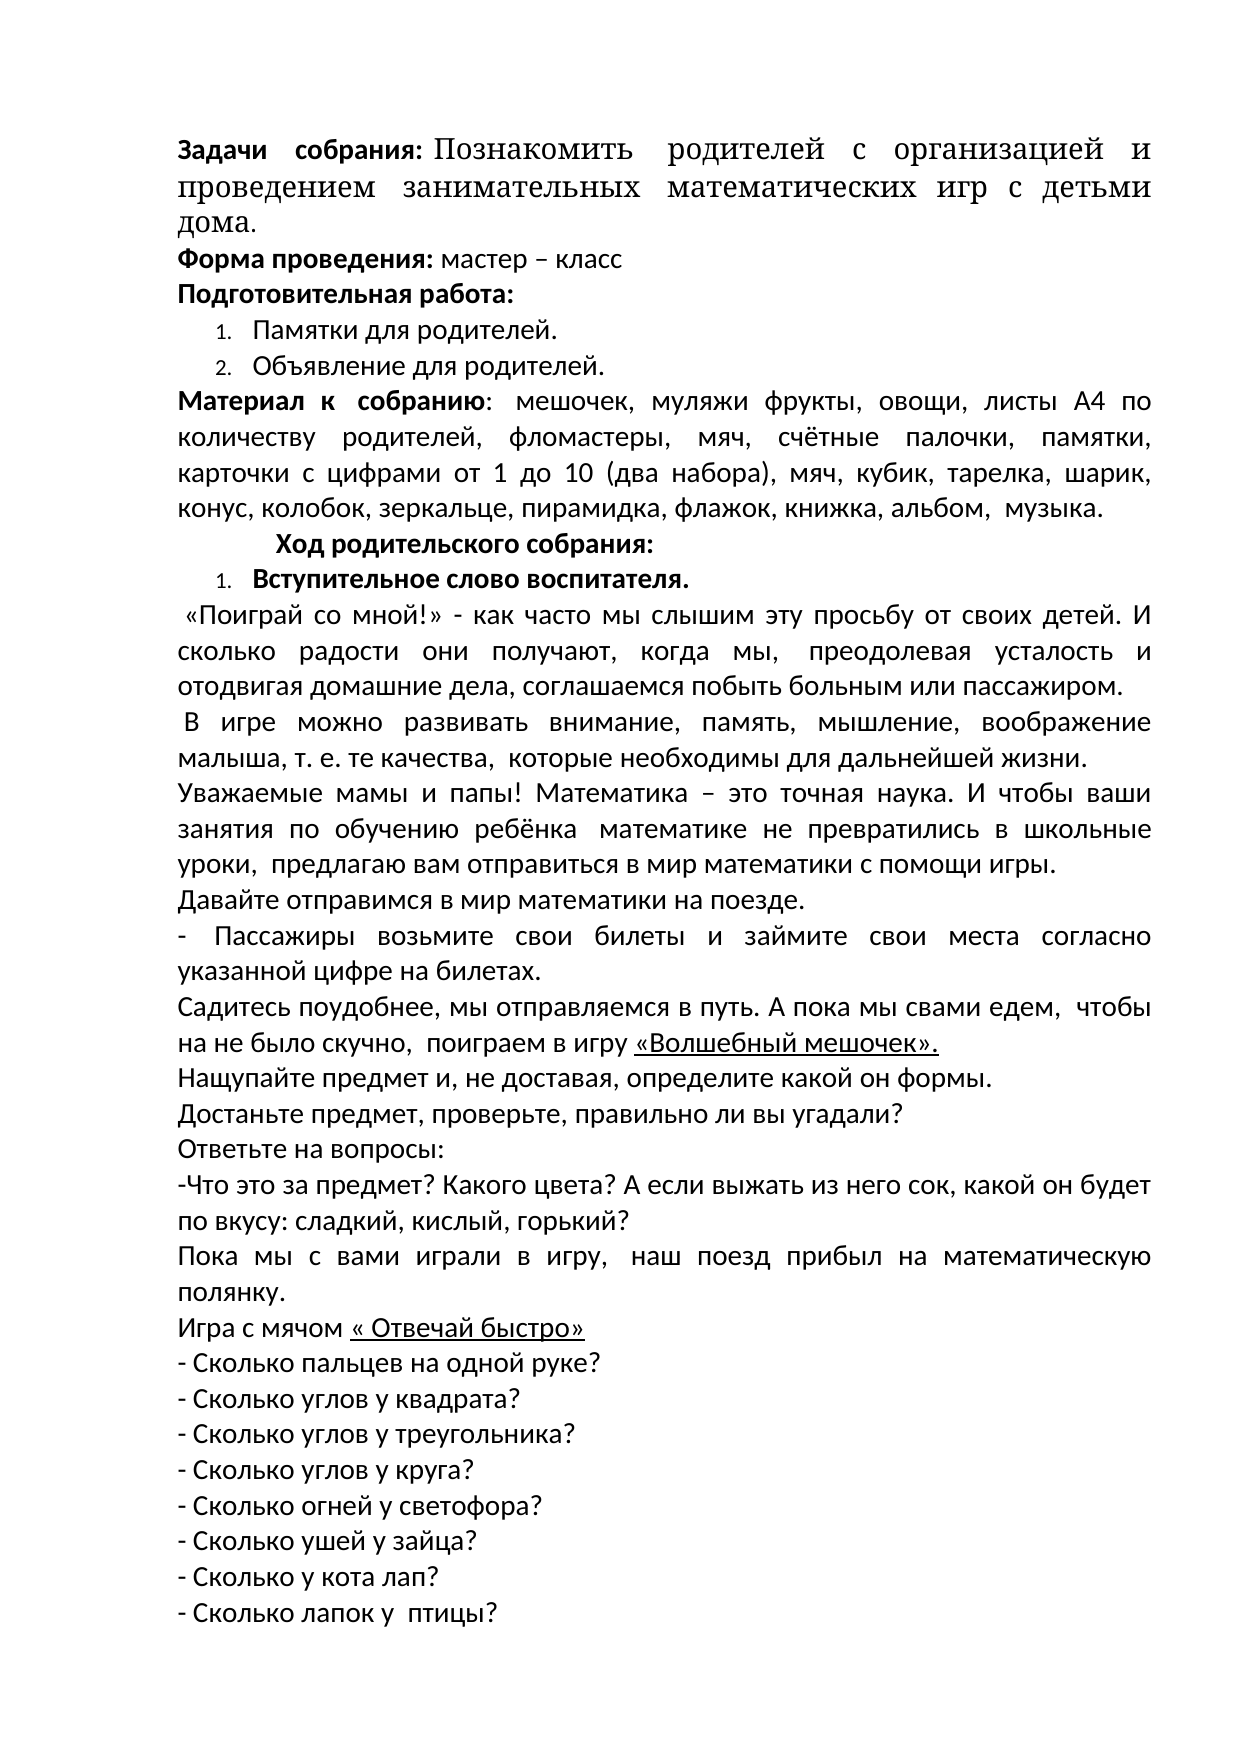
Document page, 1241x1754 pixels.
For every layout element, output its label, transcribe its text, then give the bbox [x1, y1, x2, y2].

text «Поиграй со мной!» - как часто мы слышим эту просьбу от своих детей. И сколько радости они получают, когда мы, преодолевая усталость и отодвигая домашние дела, соглашаемся побыть больным или пассажиром. [177, 596, 1152, 703]
text - Сколько углов у треугольника? [177, 1416, 1152, 1451]
text - Пассажиры возьмите свои билеты и займите свои места согласно указанной цифре на билетах. [177, 917, 1152, 988]
text Материал к собранию: мешочек, муляжи фрукты, овощи, листы А4 по количеству родителей, фломастеры, мяч, счётные палочки, памятки, карточки с цифрами от 1 до 10 (два набора), мяч, кубик, тарелка, шарик, конус, колобок, зеркальце, пирамидка, флажок, книжка, альбом, музыка. [177, 382, 1152, 525]
text Давайте отправимся в мир математики на поезде. [177, 881, 1152, 917]
text Садитесь поудобнее, мы отправляемся в путь. А пока мы свами едем, чтобы на не было скучно, поиграем в игру «Волшебный мешочек». [177, 988, 1152, 1059]
text - Сколько лапок у птицы? [177, 1594, 1152, 1629]
list Памятки для родителей. [215, 311, 1152, 347]
text Нащупайте предмет и, не доставая, определите какой он формы. [177, 1059, 1152, 1095]
text Достаньте предмет, проверьте, правильно ли вы угадали? [177, 1095, 1152, 1131]
text Ответьте на вопросы: [177, 1131, 1152, 1166]
text Уважаемые мамы и папы! Математика – это точная наука. И чтобы ваши занятия по обучению ребёнка математике не превратились в школьные уроки, предлагаю вам отправиться в мир математики с помощи игры. [177, 774, 1152, 881]
text В игре можно развивать внимание, память, мышление, воображение малыша, т. е. те качества, которые необходимы для дальнейшей жизни. [177, 703, 1152, 774]
text - Сколько углов у квадрата? [177, 1380, 1152, 1416]
text - Сколько ушей у зайца? [177, 1522, 1152, 1558]
text Пока мы с вами играли в игру, наш поезд прибыл на математическую полянку. [177, 1237, 1152, 1309]
text Игра с мячом « Отвечай быстро» [177, 1309, 1152, 1344]
text Задачи собрания: Познакомить родителей с организацией и проведением занимательных математических игр с детьми дома. [177, 118, 1152, 240]
list Вступительное слово воспитателя. [215, 561, 1152, 596]
text - Сколько пальцев на одной руке? [177, 1344, 1152, 1380]
text Форма проведения: мастер – класс [177, 240, 1152, 276]
text - Сколько у кота лап? [177, 1558, 1152, 1594]
text Ход родительского собрания: [177, 525, 1152, 561]
list Объявление для родителей. [215, 347, 1152, 382]
text - Сколько огней у светофора? [177, 1487, 1152, 1522]
text Подготовительная работа: [177, 276, 1152, 311]
text -Что это за предмет? Какого цвета? А если выжать из него сок, какой он будет по вкусу: сладкий, кислый, горький? [177, 1166, 1152, 1237]
text - Сколько углов у круга? [177, 1451, 1152, 1487]
